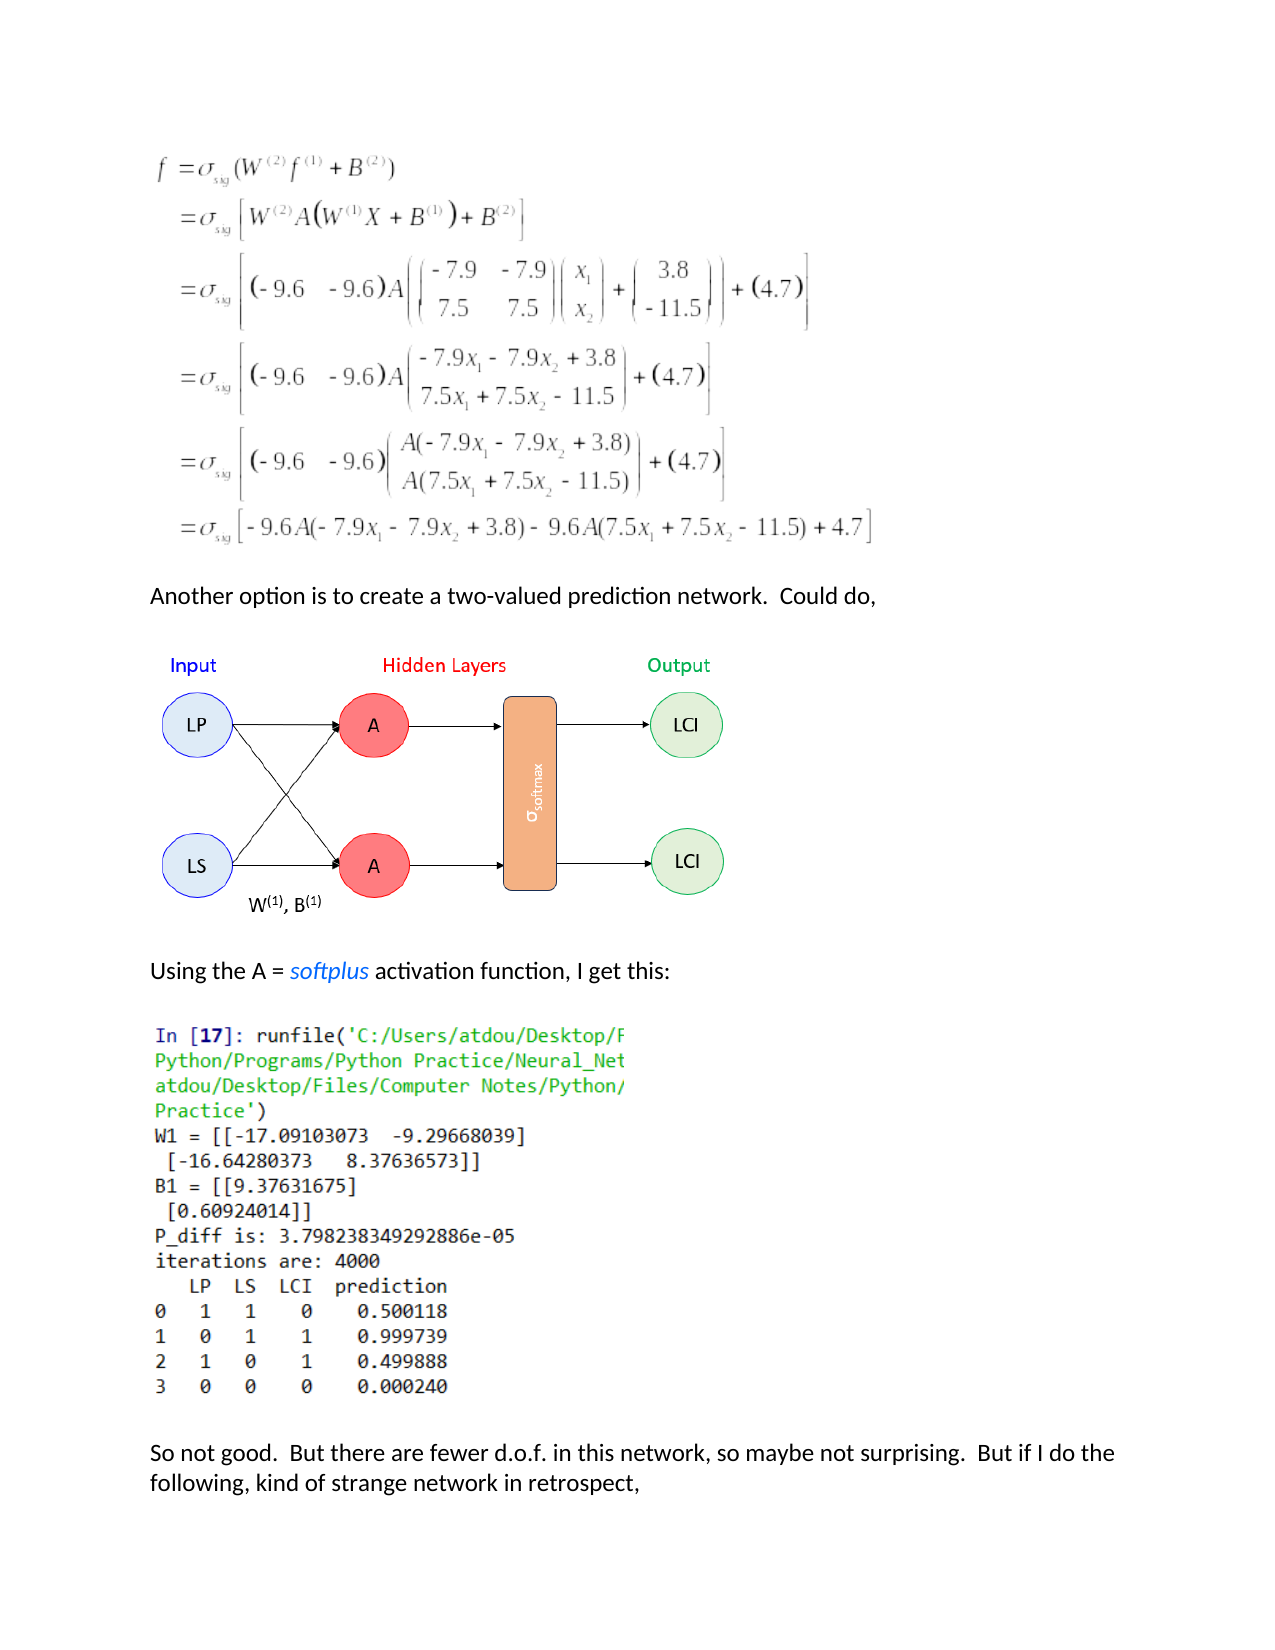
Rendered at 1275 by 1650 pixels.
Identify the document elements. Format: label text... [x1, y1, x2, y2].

text Using the A = softplus activation function, I get this: [150, 955, 1125, 986]
picture [150, 1016, 624, 1407]
picture [150, 641, 732, 925]
text So not good. But there are fewer d.o.f. in this network, so maybe not surprising. But if I do the following, kind of strange network in retrospect, [150, 1437, 1125, 1498]
text Another option is to create a two-valued prediction network. Could do, [150, 581, 1125, 611]
